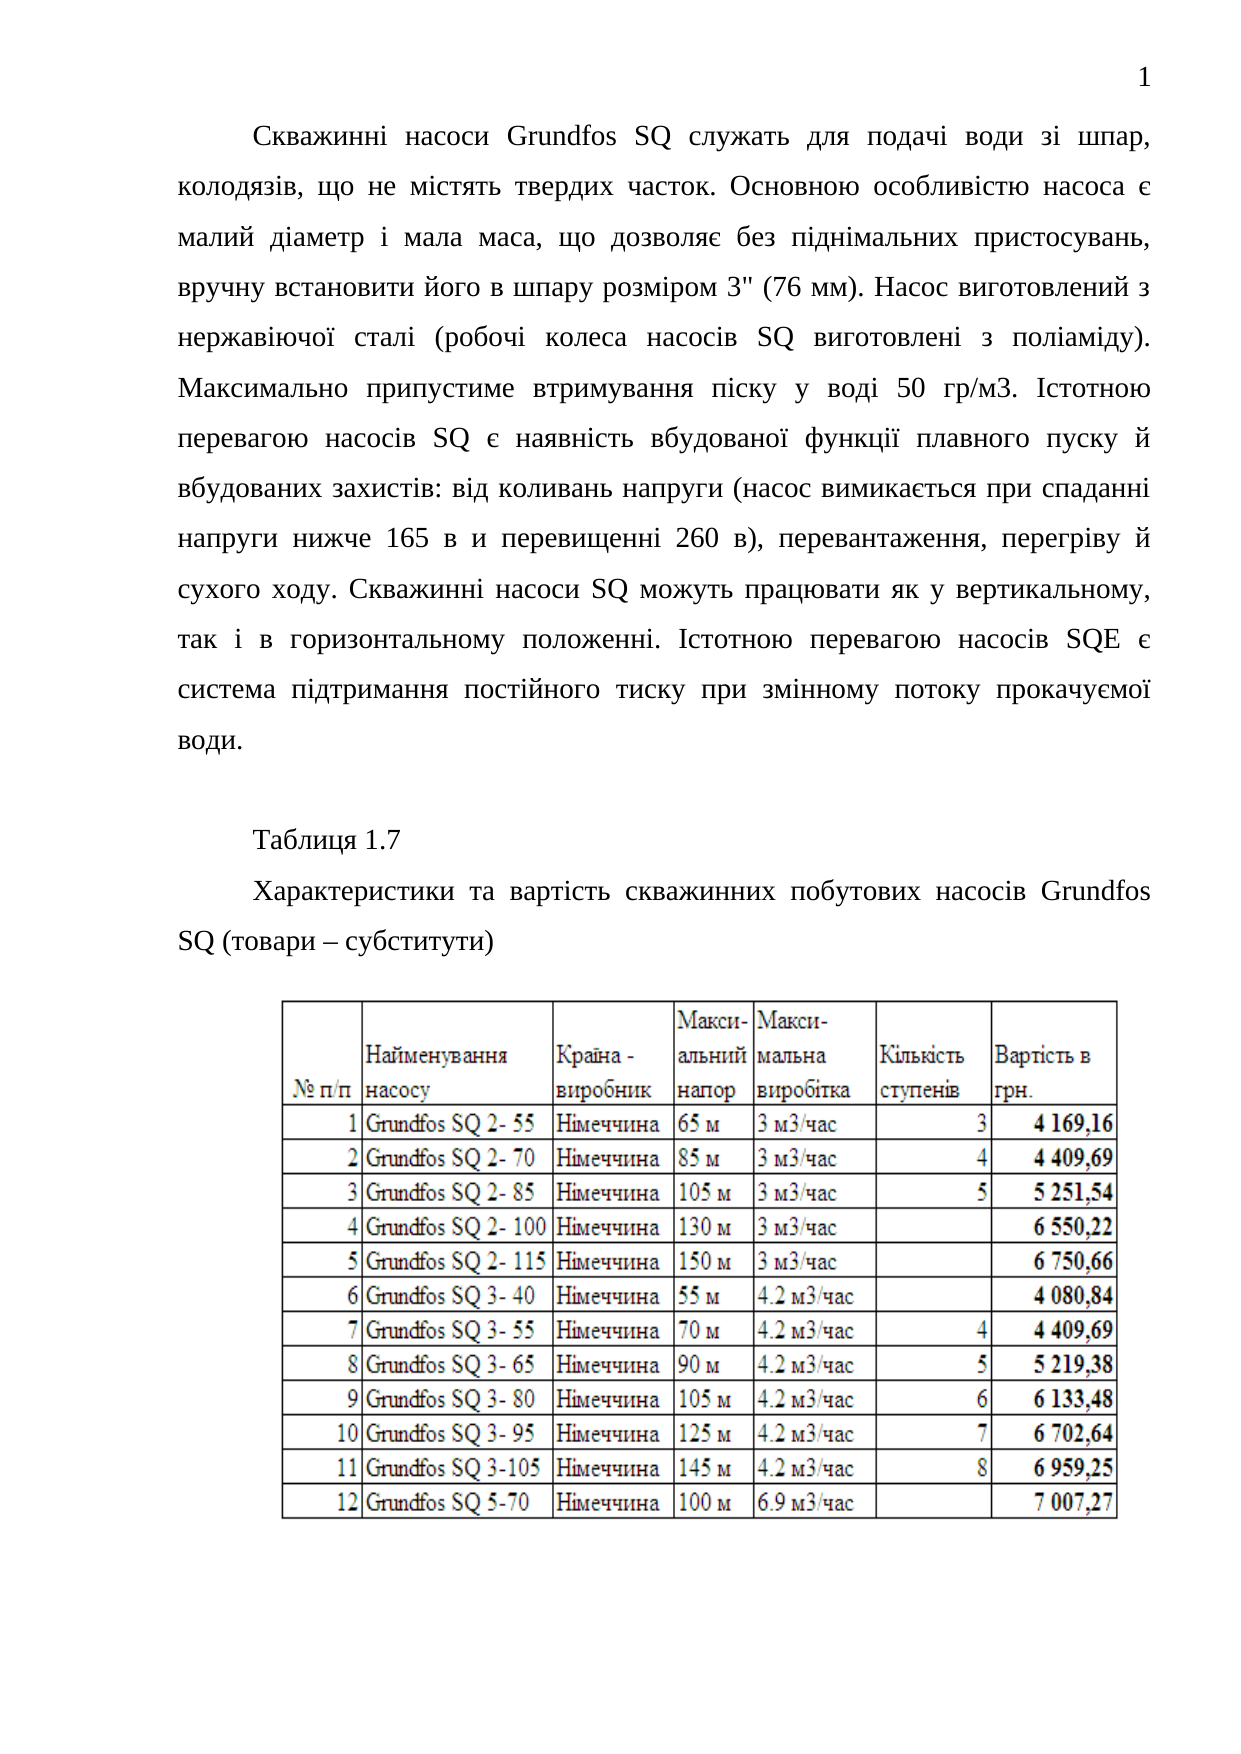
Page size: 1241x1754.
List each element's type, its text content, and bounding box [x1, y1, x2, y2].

text Таблиця 1.7 [177, 822, 1152, 856]
picture [252, 973, 1142, 1547]
text Характеристики та вартість скважинних побутових насосів Grundfos SQ (товари – субститути) [177, 873, 1152, 957]
text Скважинні насоси Grundfos SQ служать для подачі води зі шпар, колодязів, що не містять твердих часток. Основною особливістю насоса є малий діаметр і мала маса, що дозволяє без піднімальних пристосувань, вручну встановити його в шпару розміром 3" (76 мм). Насос виготовлений з нержавіючої сталі (робочі колеса насосів SQ виготовлені з поліаміду). Максимально припустиме втримування піску у воді 50 гр/м3. Істотною перевагою насосів SQ є наявність вбудованої функції плавного пуску й вбудованих захистів: від коливань напруги (насос вимикається при спаданні напруги нижче 165 в и перевищенні 260 в), перевантаження, перегріву й сухого ходу. Скважинні насоси SQ можуть працювати як у вертикальному, так і в горизонтальному положенні. Істотною перевагою насосів SQЕ є система підтримання постійного тиску при змінному потоку прокачуємої води. [177, 118, 1152, 755]
